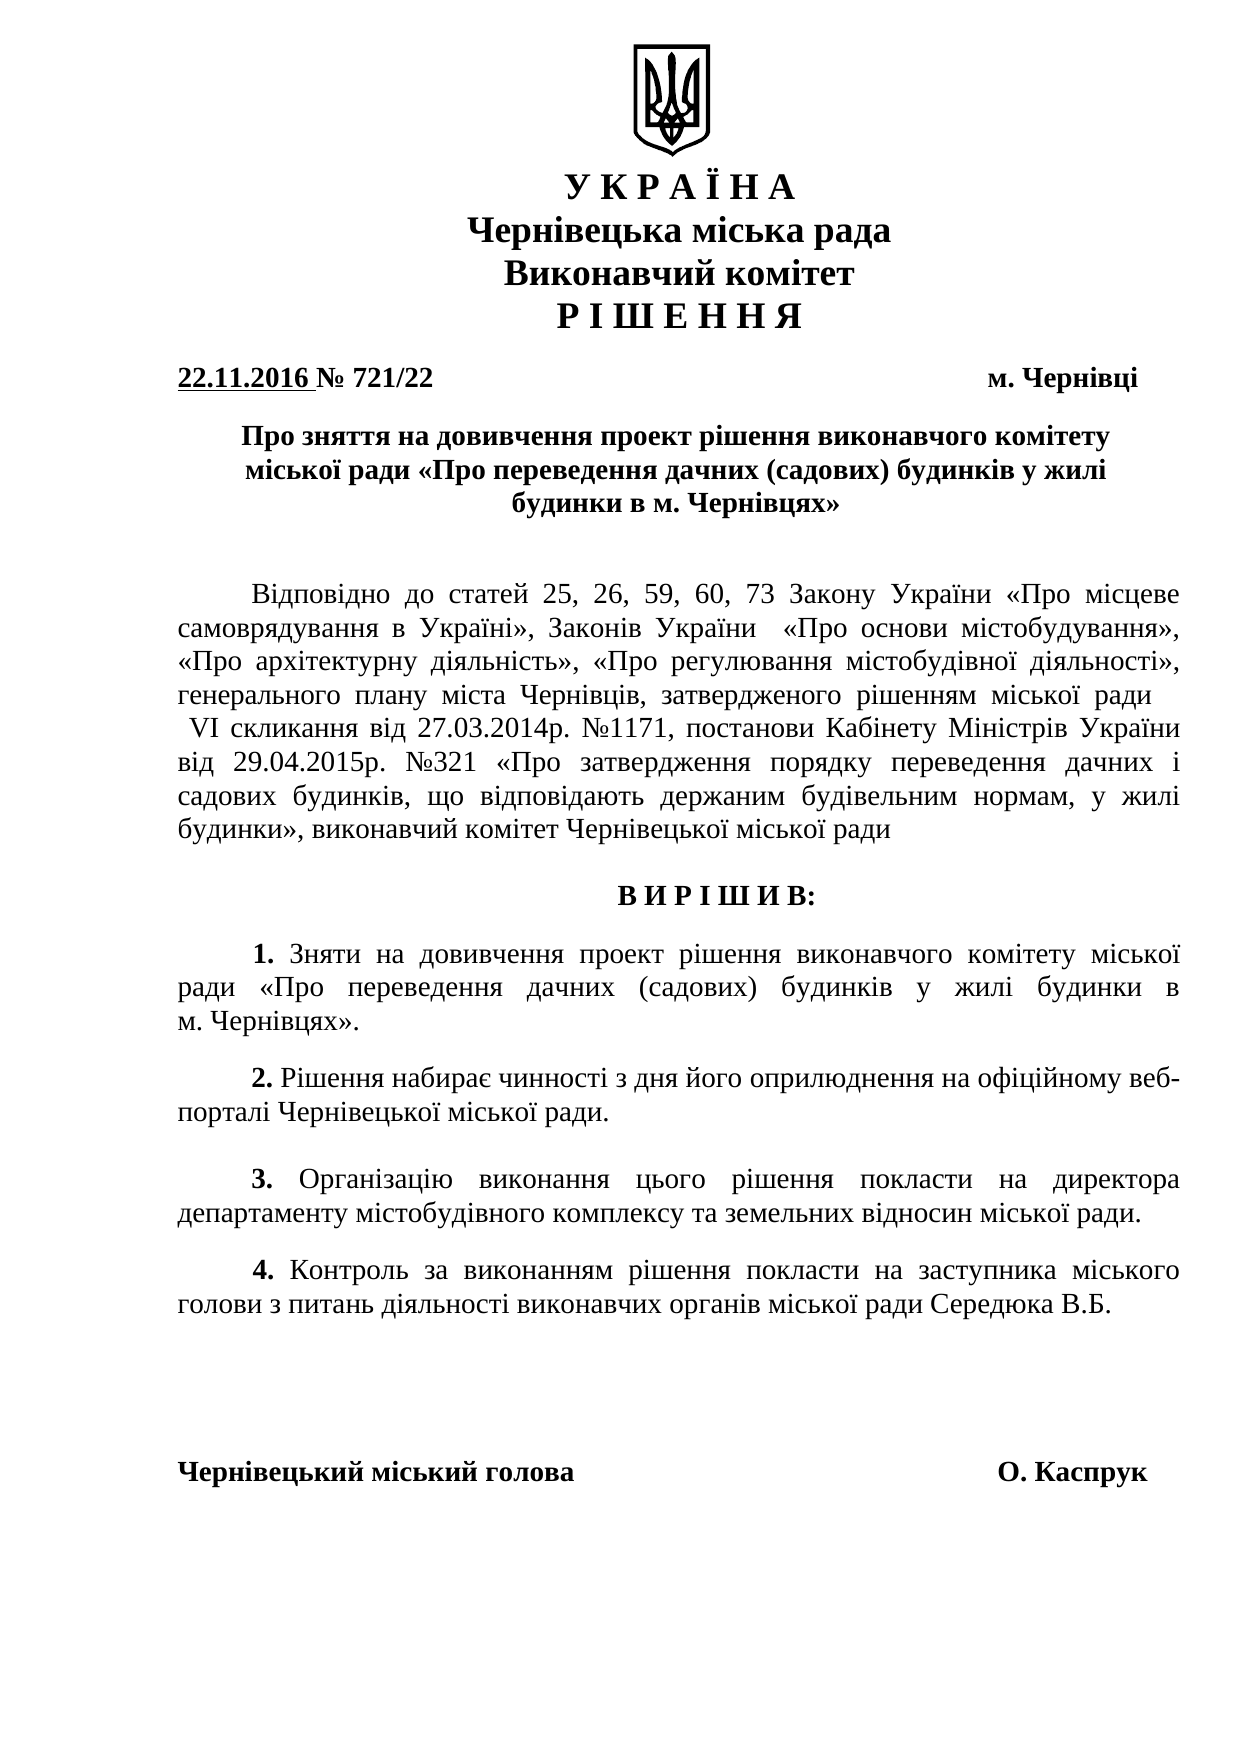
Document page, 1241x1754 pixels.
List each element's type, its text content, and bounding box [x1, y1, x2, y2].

text Чернівецький міський голова О. Каспрук [177, 1454, 1181, 1487]
text 1. Зняти на довивчення проект рішення виконавчого комітету міської ради «Про переведення дачних (садових) будинків у жилі будинки в м. Чернівцях». [177, 936, 1181, 1037]
text Виконавчий комітет [177, 250, 1181, 293]
text 4. Контроль за виконанням рішення покласти на заступника міського голови з питань діяльності виконавчих органів міської ради Середюка В.Б. [177, 1252, 1181, 1319]
text 3. Організацію виконання цього рішення покласти на директора департаменту містобудівного комплексу та земельних відносин міської ради. [177, 1161, 1181, 1228]
text Р І Ш Е Н Н Я [177, 293, 1181, 337]
text 2. Рішення набирає чинності з дня його оприлюднення на офіційному веб-порталі Чернівецької міської ради. [177, 1061, 1181, 1128]
text Чернівецька міська рада [177, 207, 1181, 250]
text У к р а ї н а [177, 164, 1181, 207]
text 22.11.2016 № 721/22 м. Чернівці [177, 361, 1181, 394]
text Відповідно до статей 25, 26, 59, 60, 73 Закону України «Про місцеве самоврядування в Україні», Законів України «Про основи містобудування», «Про архітектурну діяльність», «Про регулювання містобудівної діяльності», генерального плану міста Чернівців, затвердженого рішенням міської ради VI скликання від 27.03.2014р. №1171, постанови Кабінету Міністрів України від 29.04.2015р. №321 «Про затвердження порядку переведення дачних і садових будинків, що відповідають держаним будівельним нормам, у жилі будинки», виконавчий комітет Чернівецької міської ради [177, 576, 1181, 845]
text В И Р І Ш И В: [177, 878, 1181, 912]
table_header Про зняття на довивчення проект рішення виконавчого комітету міської ради «Про переведення дачних (садових) будинків у жилі будинки в м. Чернівцях» [189, 418, 1163, 543]
